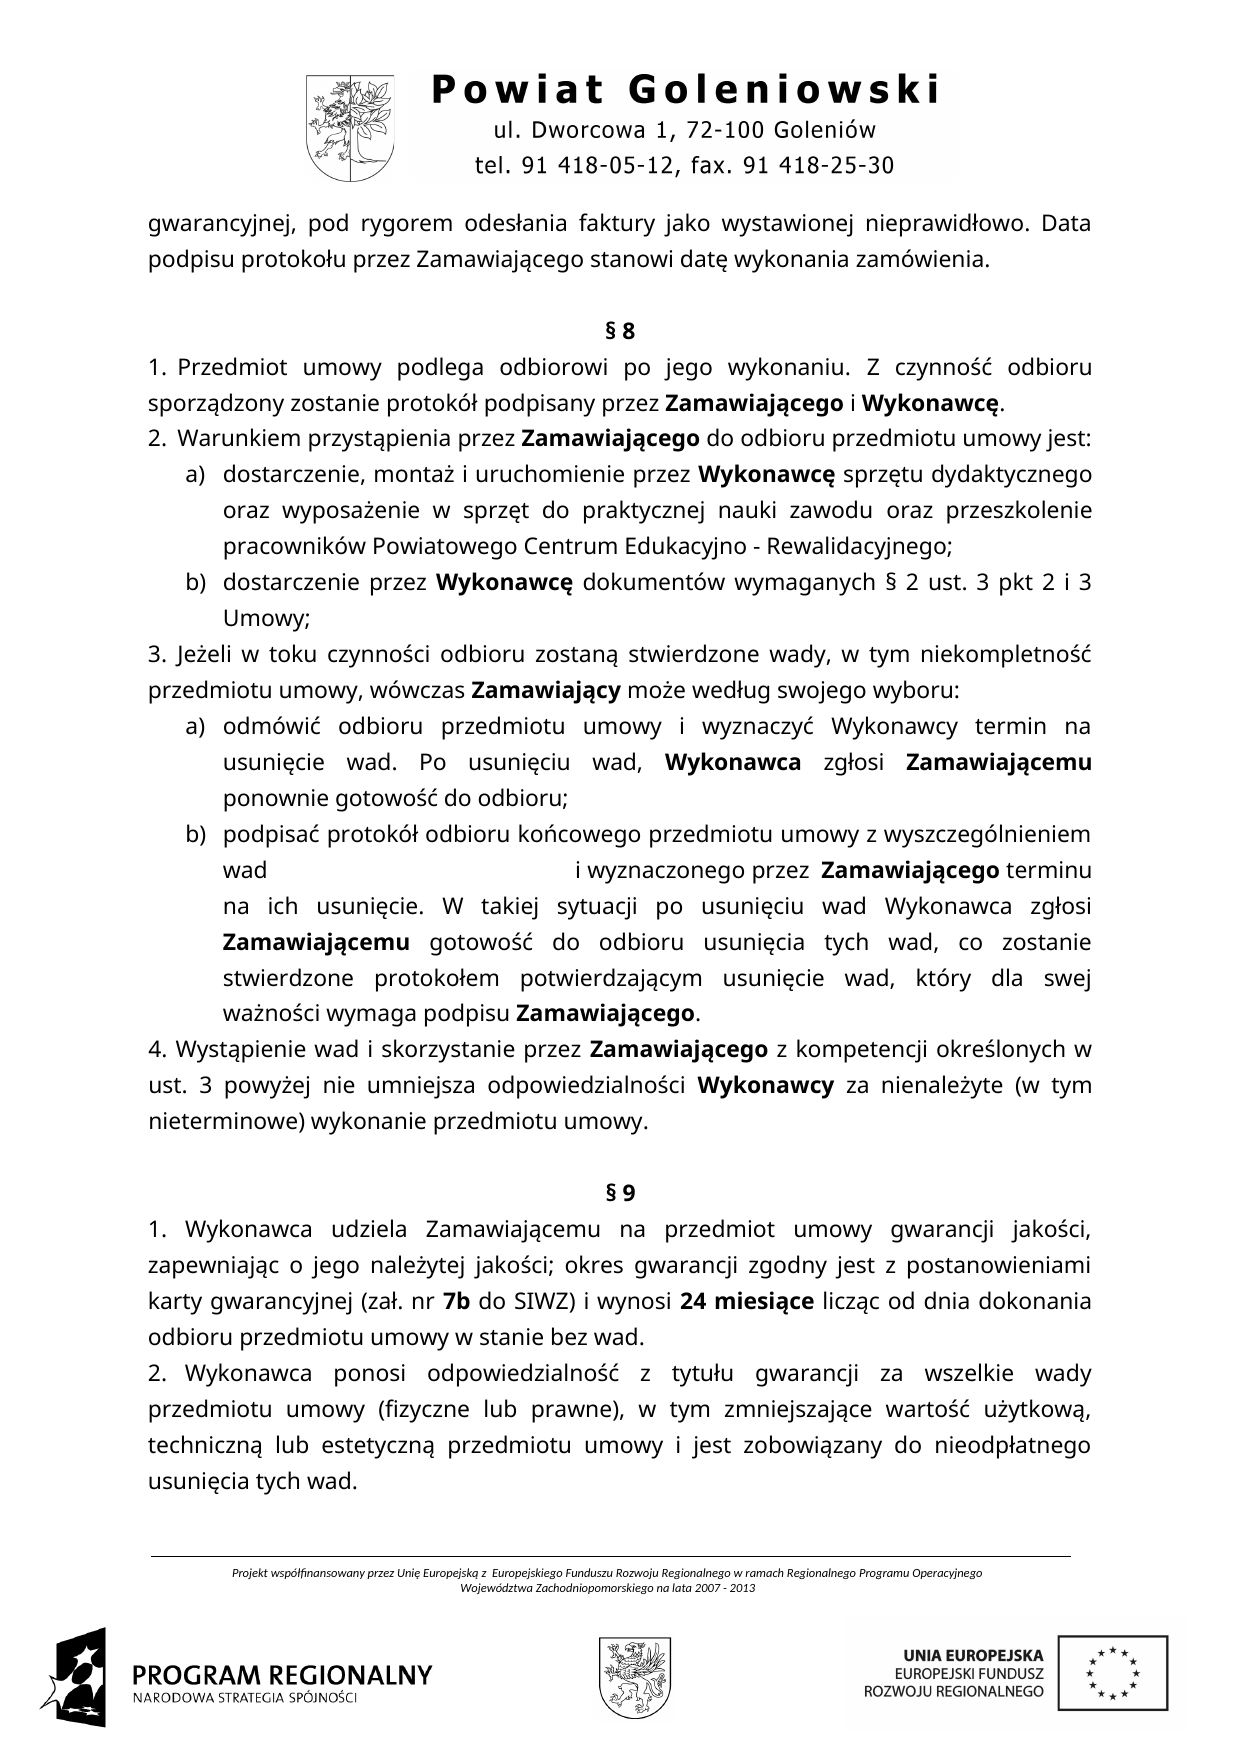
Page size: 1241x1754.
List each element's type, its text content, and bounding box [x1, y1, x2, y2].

picture [21, 1604, 455, 1751]
list odmówić odbioru przedmiotu umowy i wyznaczyć Wykonawcy termin na usunięcie wad. Po usunięciu wad, Wykonawca zgłosi Zamawiającemu ponownie gotowość do odbioru; [185, 710, 1093, 813]
text § 8 [148, 314, 1093, 346]
picture [304, 75, 395, 182]
list Warunkiem przystąpienia przez Zamawiającego do odbioru przedmiotu umowy jest: [148, 422, 1093, 454]
list dostarczenie przez Wykonawcę dokumentów wymaganych § 2 ust. 3 pkt 2 i 3 Umowy; [185, 566, 1093, 633]
text 2. Wykonawca ponosi odpowiedzialność z tytułu gwarancji za wszelkie wady przedmiotu umowy (fizyczne lub prawne), w tym zmniejszające wartość użytkową, techniczną lub estetyczną przedmiotu umowy i jest zobowiązany do nieodpłatnego usunięcia tych wad. [148, 1357, 1093, 1496]
list podpisać protokół odbioru końcowego przedmiotu umowy z wyszczególnieniem wad i wyznaczonego przez Zamawiającego terminu na ich usunięcie. W takiej sytuacji po usunięciu wad Wykonawca zgłosi Zamawiającemu gotowość do odbioru usunięcia tych wad, co zostanie stwierdzone protokołem potwierdzającym usunięcie wad, który dla swej ważności wymaga podpisu Zamawiającego. [185, 818, 1093, 1029]
list Jeżeli w toku czynności odbioru zostaną stwierdzone wady, w tym niekompletność przedmiotu umowy, wówczas Zamawiający może według swojego wyboru: [148, 638, 1093, 705]
text 1. Wykonawca udziela Zamawiającemu na przedmiot umowy gwarancji jakości, zapewniając o jego należytej jakości; okres gwarancji zgodny jest z postanowieniami karty gwarancyjnej (zał. nr 7b do SIWZ) i wynosi 24 miesiące licząc od dnia dokonania odbioru przedmiotu umowy w stanie bez wad. [148, 1213, 1093, 1352]
list dostarczenie, montaż i uruchomienie przez Wykonawcę sprzętu dydaktycznego oraz wyposażenie w sprzęt do praktycznej nauki zawodu oraz przeszkolenie pracowników Powiatowego Centrum Edukacyjno - Rewalidacyjnego; [185, 458, 1093, 561]
picture [845, 1615, 1187, 1732]
list Przedmiot umowy podlega odbiorowi po jego wykonaniu. Z czynność odbioru sporządzony zostanie protokół podpisany przez Zamawiającego i Wykonawcę. [148, 351, 1093, 418]
text 4. Wystąpienie wad i skorzystanie przez Zamawiającego z kompetencji określonych w ust. 3 powyżej nie umniejsza odpowiedzialności Wykonawcy za nienależyte (w tym nieterminowe) wykonanie przedmiotu umowy. [148, 1033, 1093, 1136]
text § 9 [148, 1177, 1093, 1208]
